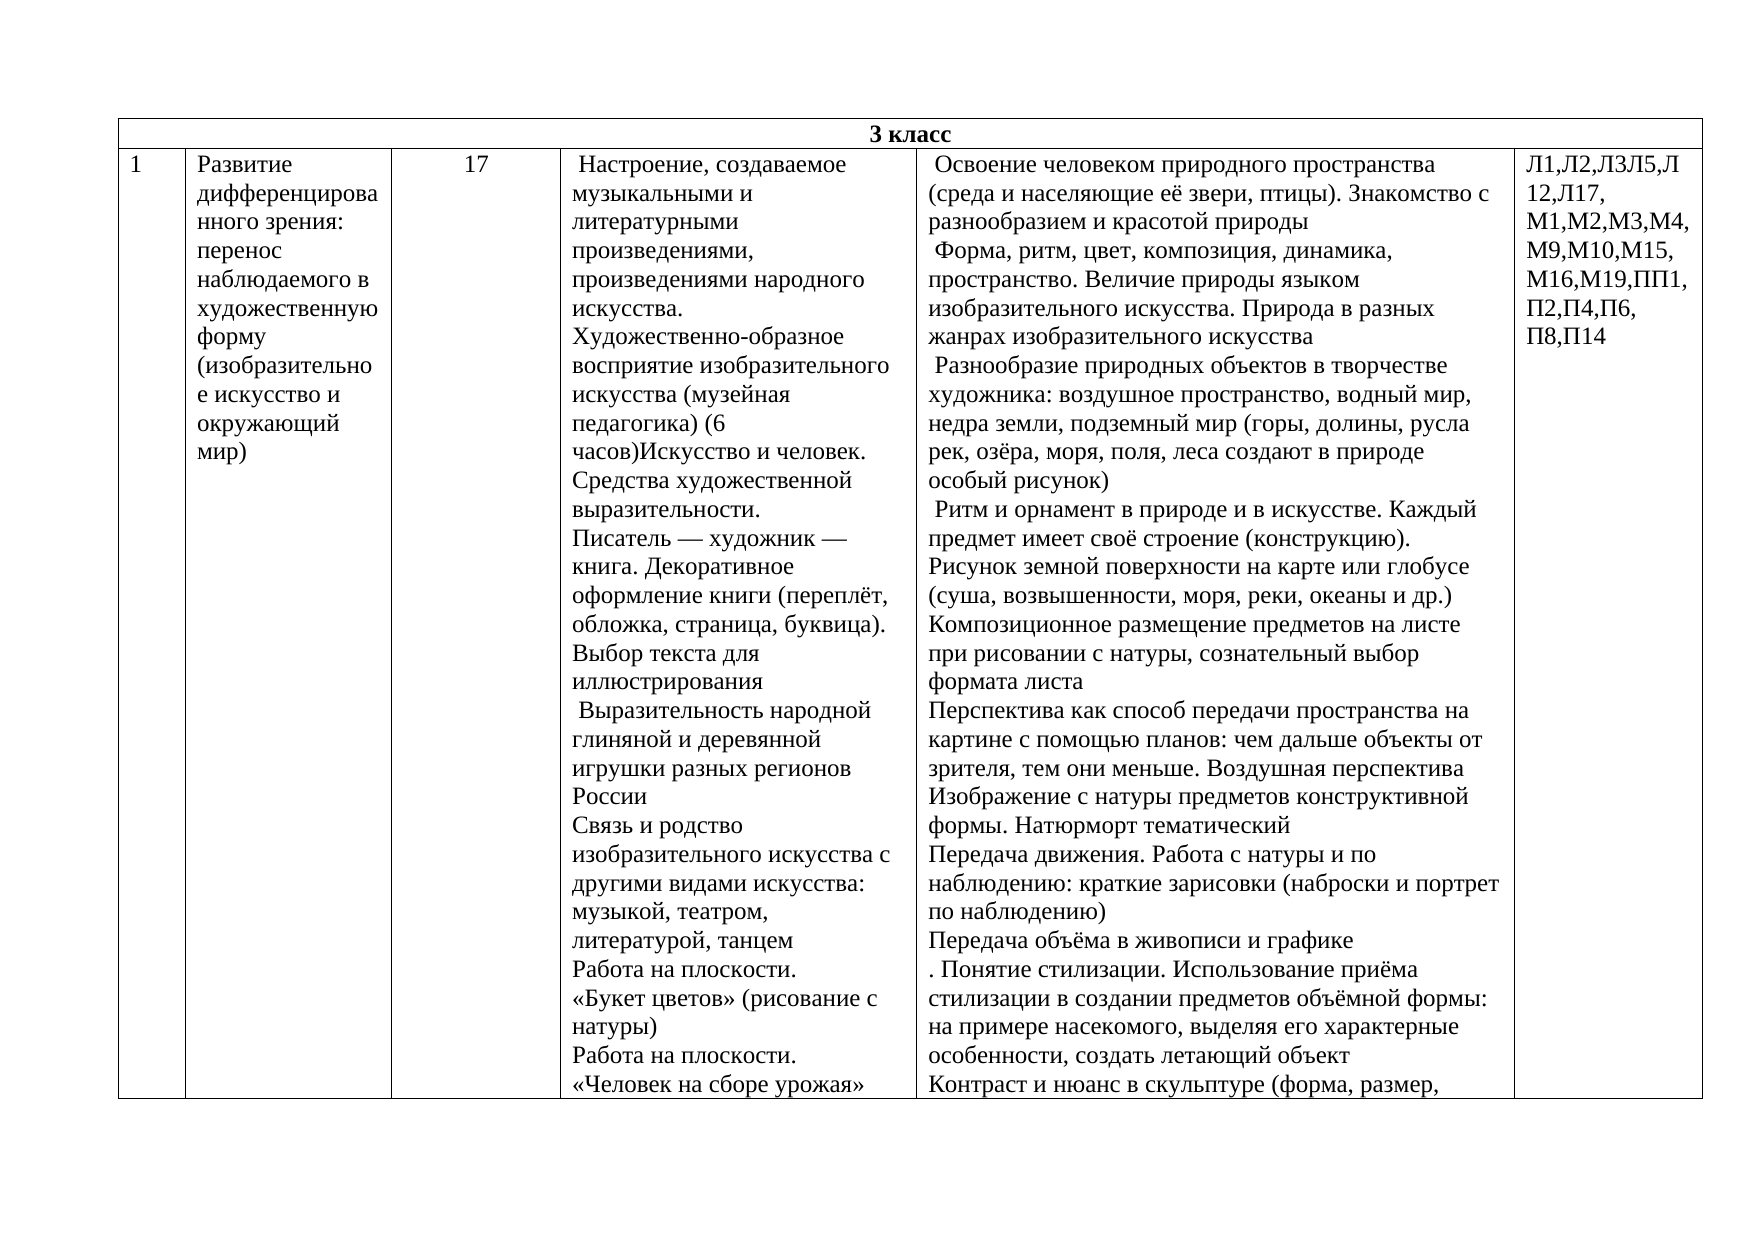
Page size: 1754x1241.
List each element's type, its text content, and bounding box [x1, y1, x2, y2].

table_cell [1515, 149, 1702, 1098]
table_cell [186, 149, 391, 1098]
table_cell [561, 149, 916, 1098]
table_cell 1 [119, 149, 185, 1098]
table_cell 3 класс [119, 119, 1702, 148]
table_cell 17 [392, 149, 560, 1098]
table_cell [917, 149, 1514, 1098]
